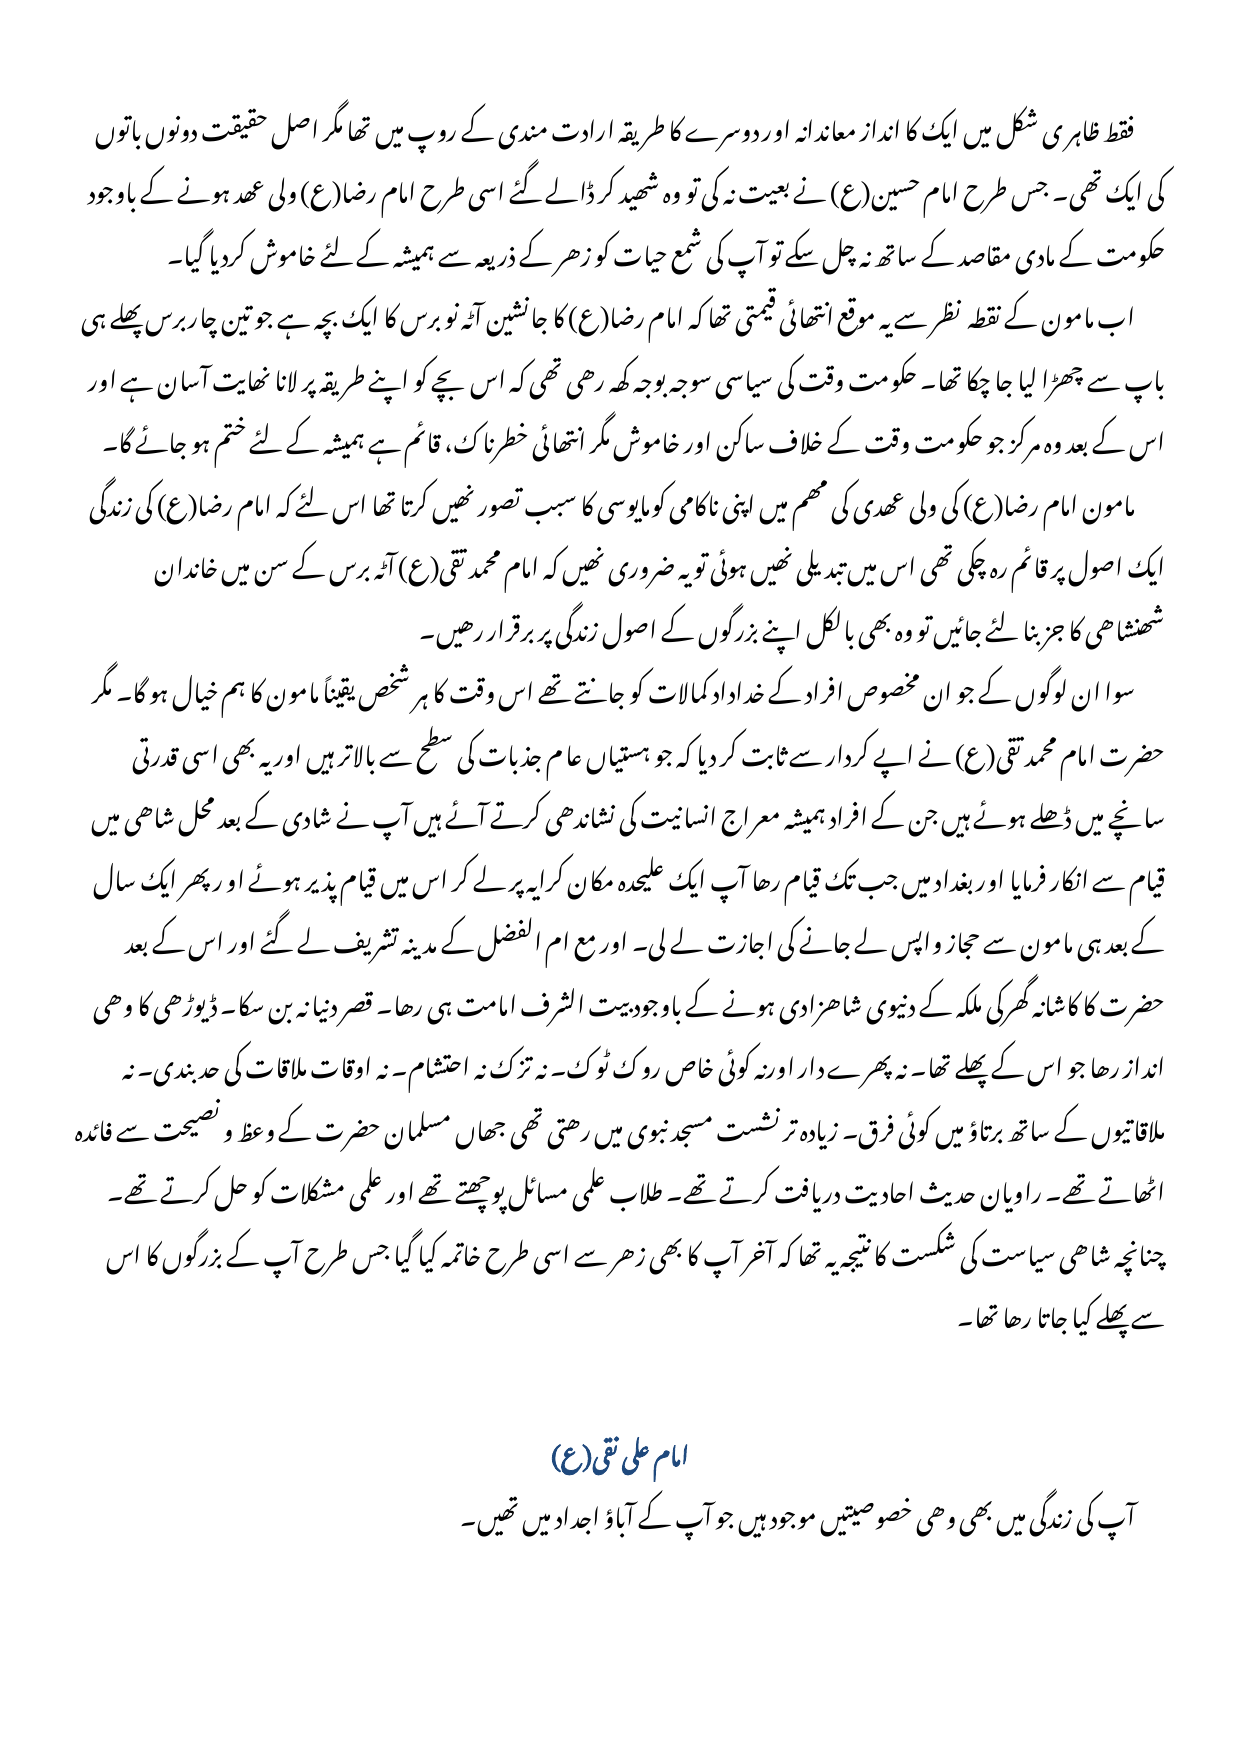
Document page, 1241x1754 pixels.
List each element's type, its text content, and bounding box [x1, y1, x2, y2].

text مامون امام رضا(ع) کی ولی عھدی کی مھم میں اپنی ناکامی کومایوسی کا سبب تصور نھیں کرتا تھا اس لئے کہ امام رضا(ع) کی زندگی ایک اصول پر قائم رہ چکی تھی اس میں تبدیلی نھیں ہوئی تو یہ ضروری نھیں کہ امام محمد تقی(ع) آٹہ برس کے سن میں خاندان شھنشاھی کا جز بنا لئے جائیں تو وہ بھی بالکل اپنے بزرگوں کے اصول زندگی پر برقرار رھیں۔ [75, 469, 1165, 656]
text فقط ظاہر ی شکل میں ایک کا انداز معاندانہ اور دوسرے کا طریقہ ارادت مندی کے روپ میں تھا مگر اصل حقیقت دونوں باتوں کی ایک تھی۔ جس طرح امام حسین(ع) نے بعیت نہ کی تو وہ شھید کر ڈالے گئے اسی طرح امام رضا(ع) ولی عھد ہونے کے باوجود حکومت کے مادی مقاصد کے ساتھ نہ چل سکے تو آپ کی شمع حیات کو زھر کے ذریعہ سے ہمیشہ کے لئے خاموش کردیا گیا۔ [75, 94, 1165, 281]
text سوا ان لوگوں کے جو ان مخصوص افراد کے خداداد کمالات کو جانتے تھے اس وقت کا ہر شخص یقیناً مامون کا ہم خیال ہو گا۔ مگر حضرت امام محمد تقی(ع) نے اپے کردار سے ثابت کر دیا کہ جو ہستیاں عا م جذبات کی سطح سے بالاتر ہیں اور یہ بھی اسی قدرتی سانچے میں ڈھلے ہوئے ہیں جن کے افراد ہمیشہ معراج انسانیت کی نشاندھی کرتے آئے ہیں آپ نے شادی کے بعد محل شاھی میں قیام سے انکار فرمایا اور بغداد میں جب تک قیام رھا آپ ایک علیحدہ مکان کرایہ پر لے کر اس میں قیام پذیر ہوئے او رپھر ایک سال کے بعد ہی مامون سے حجاز واپس لے جانے کی اجازت لے لی۔ اور مع ام الفضل کے مدینہ تشریف لے گئے اور اس کے بعد حضرت کا کاشانہ گھرکی ملکہ کے دنیوی شاھزادی ہونے کے باوجود بیت الشرف امامت ہی رھا۔ قصر دنیا نہ بن سکا۔ ڈیوڑھی کا وھی انداز رھا جو اس کے پھلے تھا۔ نہ پھرے دار اورنہ کوئی خاص روک ٹوک۔ نہ تزک نہ احتشام۔ نہ اوقات ملاقات کی حدبندی۔ نہ ملاقاتیوں کے ساتھ برتاؤ میں کوئی فرق۔ زیادہ تر نشست مسجد نبوی میں رھتی تھی جھاں مسلمان حضرت کے وعظ و نصیحت سے فائدہ اٹھاتے تھے۔ راویان حدیث احادیت دریافت کرتے تھے۔ طلاب علمی مسائل پوچھتے تھے اور علمی مشکلات کو حل کرتے تھے۔ چنانچہ شاھی سیاست کی شکست کا نتیجہ یہ تھا کہ آخر آپ کا بھی زھر سے اسی طرح خاتمہ کیا گیا جس طرح آپ کے بزرگوں کا اس سے پھلے کیا جاتا رھا تھا۔ [75, 656, 1165, 1344]
subtitle امام علی نقی(ع) [75, 1419, 1165, 1481]
text آپ کی زندگی میں بھی وھی خصوصیتیں موجود ہیں جو آپ کے آباؤ اجداد میں تھیں۔ [75, 1481, 1165, 1544]
text اب مامون کے نقطہ نظر سے یہ موقع انتھائی قیمتی تھا کہ امام رضا(ع) کا جانشین آٹہ نو برس کا ایک بچہ ہے جو تین چاربرس پھلے ہی باپ سے چھڑا لیا جا چکا تھا۔ حکومت وقت کی سیاسی سوجہ بوجہ کھہ رھی تھی کہ اس بچے کو اپنے طریقہ پر لانا نھایت آسان ہے اور اس کے بعد وہ مرکز جو حکومت وقت کے خلاف ساکن اور خاموش مگر انتھائی خطرناک، قائم ہے ہمیشہ کے لئے ختم ہو جائے گا۔ [75, 281, 1165, 469]
